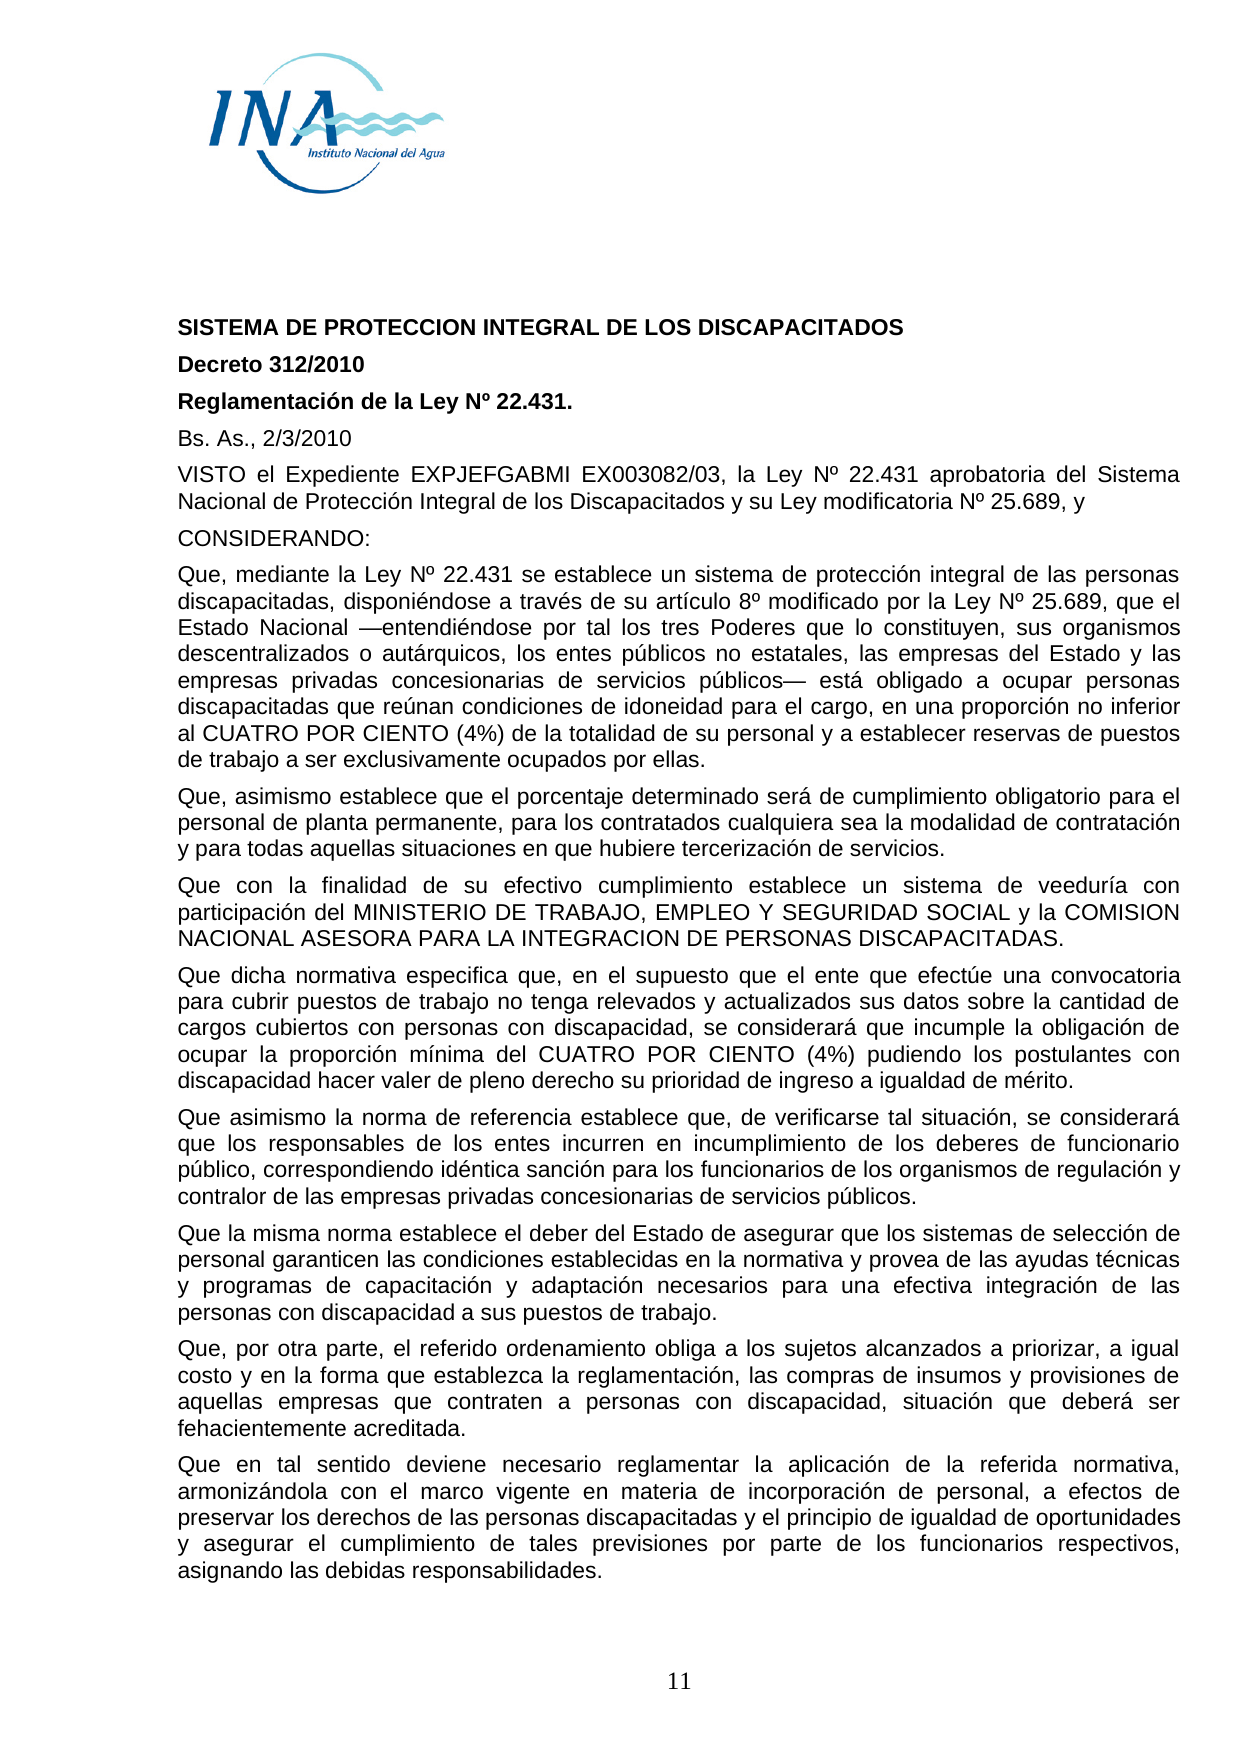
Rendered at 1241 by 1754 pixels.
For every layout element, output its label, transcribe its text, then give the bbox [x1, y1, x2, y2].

text CONSIDERANDO: [177, 524, 1181, 551]
text Que, mediante la Ley Nº 22.431 se establece un sistema de protección integral de las personas discapacitadas, disponiéndose a través de su artículo 8º modificado por la Ley Nº 25.689, que el Estado Nacional —entendiéndose por tal los tres Poderes que lo constituyen, sus organismos descentralizados o autárquicos, los entes públicos no estatales, las empresas del Estado y las empresas privadas concesionarias de servicios públicos— está obligado a ocupar personas discapacitadas que reúnan condiciones de idoneidad para el cargo, en una proporción no inferior al CUATRO POR CIENTO (4%) de la totalidad de su personal y a establecer reservas de puestos de trabajo a ser exclusivamente ocupados por ellas. [177, 561, 1181, 772]
text Que en tal sentido deviene necesario reglamentar la aplicación de la referida normativa, armonizándola con el marco vigente en materia de incorporación de personal, a efectos de preservar los derechos de las personas discapacitadas y el principio de igualdad de oportunidades y asegurar el cumplimiento de tales previsiones por parte de los funcionarios respectivos, asignando las debidas responsabilidades. [177, 1451, 1181, 1583]
text Que con la finalidad de su efectivo cumplimiento establece un sistema de veeduría con participación del MINISTERIO DE TRABAJO, EMPLEO Y SEGURIDAD SOCIAL y la COMISION NACIONAL ASESORA PARA LA INTEGRACION DE PERSONAS DISCAPACITADAS. [177, 872, 1181, 951]
text Que la misma norma establece el deber del Estado de asegurar que los sistemas de selección de personal garanticen las condiciones establecidas en la normativa y provea de las ayudas técnicas y programas de capacitación y adaptación necesarios para una efectiva integración de las personas con discapacidad a sus puestos de trabajo. [177, 1219, 1181, 1325]
text Decreto 312/2010 [177, 351, 1181, 377]
text VISTO el Expediente EXPJEFGABMI EX003082/03, la Ley Nº 22.431 aprobatoria del Sistema Nacional de Protección Integral de los Discapacitados y su Ley modificatoria Nº 25.689, y [177, 461, 1181, 514]
picture [195, 40, 462, 205]
text Que, por otra parte, el referido ordenamiento obliga a los sujetos alcanzados a priorizar, a igual costo y en la forma que establezca la reglamentación, las compras de insumos y provisiones de aquellas empresas que contraten a personas con discapacidad, situación que deberá ser fehacientemente acreditada. [177, 1335, 1181, 1441]
text SISTEMA DE PROTECCION INTEGRAL DE LOS DISCAPACITADOS [177, 314, 1181, 341]
text Que asimismo la norma de referencia establece que, de verificarse tal situación, se considerará que los responsables de los entes incurren en incumplimiento de los deberes de funcionario público, correspondiendo idéntica sanción para los funcionarios de los organismos de regulación y contralor de las empresas privadas concesionarias de servicios públicos. [177, 1104, 1181, 1209]
text Que, asimismo establece que el porcentaje determinado será de cumplimiento obligatorio para el personal de planta permanente, para los contratados cualquiera sea la modalidad de contratación y para todas aquellas situaciones en que hubiere tercerización de servicios. [177, 783, 1181, 862]
text Bs. As., 2/3/2010 [177, 425, 1181, 451]
text Que dicha normativa especifica que, en el supuesto que el ente que efectúe una convocatoria para cubrir puestos de trabajo no tenga relevados y actualizados sus datos sobre la cantidad de cargos cubiertos con personas con discapacidad, se considerará que incumple la obligación de ocupar la proporción mínima del CUATRO POR CIENTO (4%) pudiendo los postulantes con discapacidad hacer valer de pleno derecho su prioridad de ingreso a igualdad de mérito. [177, 962, 1181, 1093]
text Reglamentación de la Ley Nº 22.431. [177, 388, 1181, 414]
